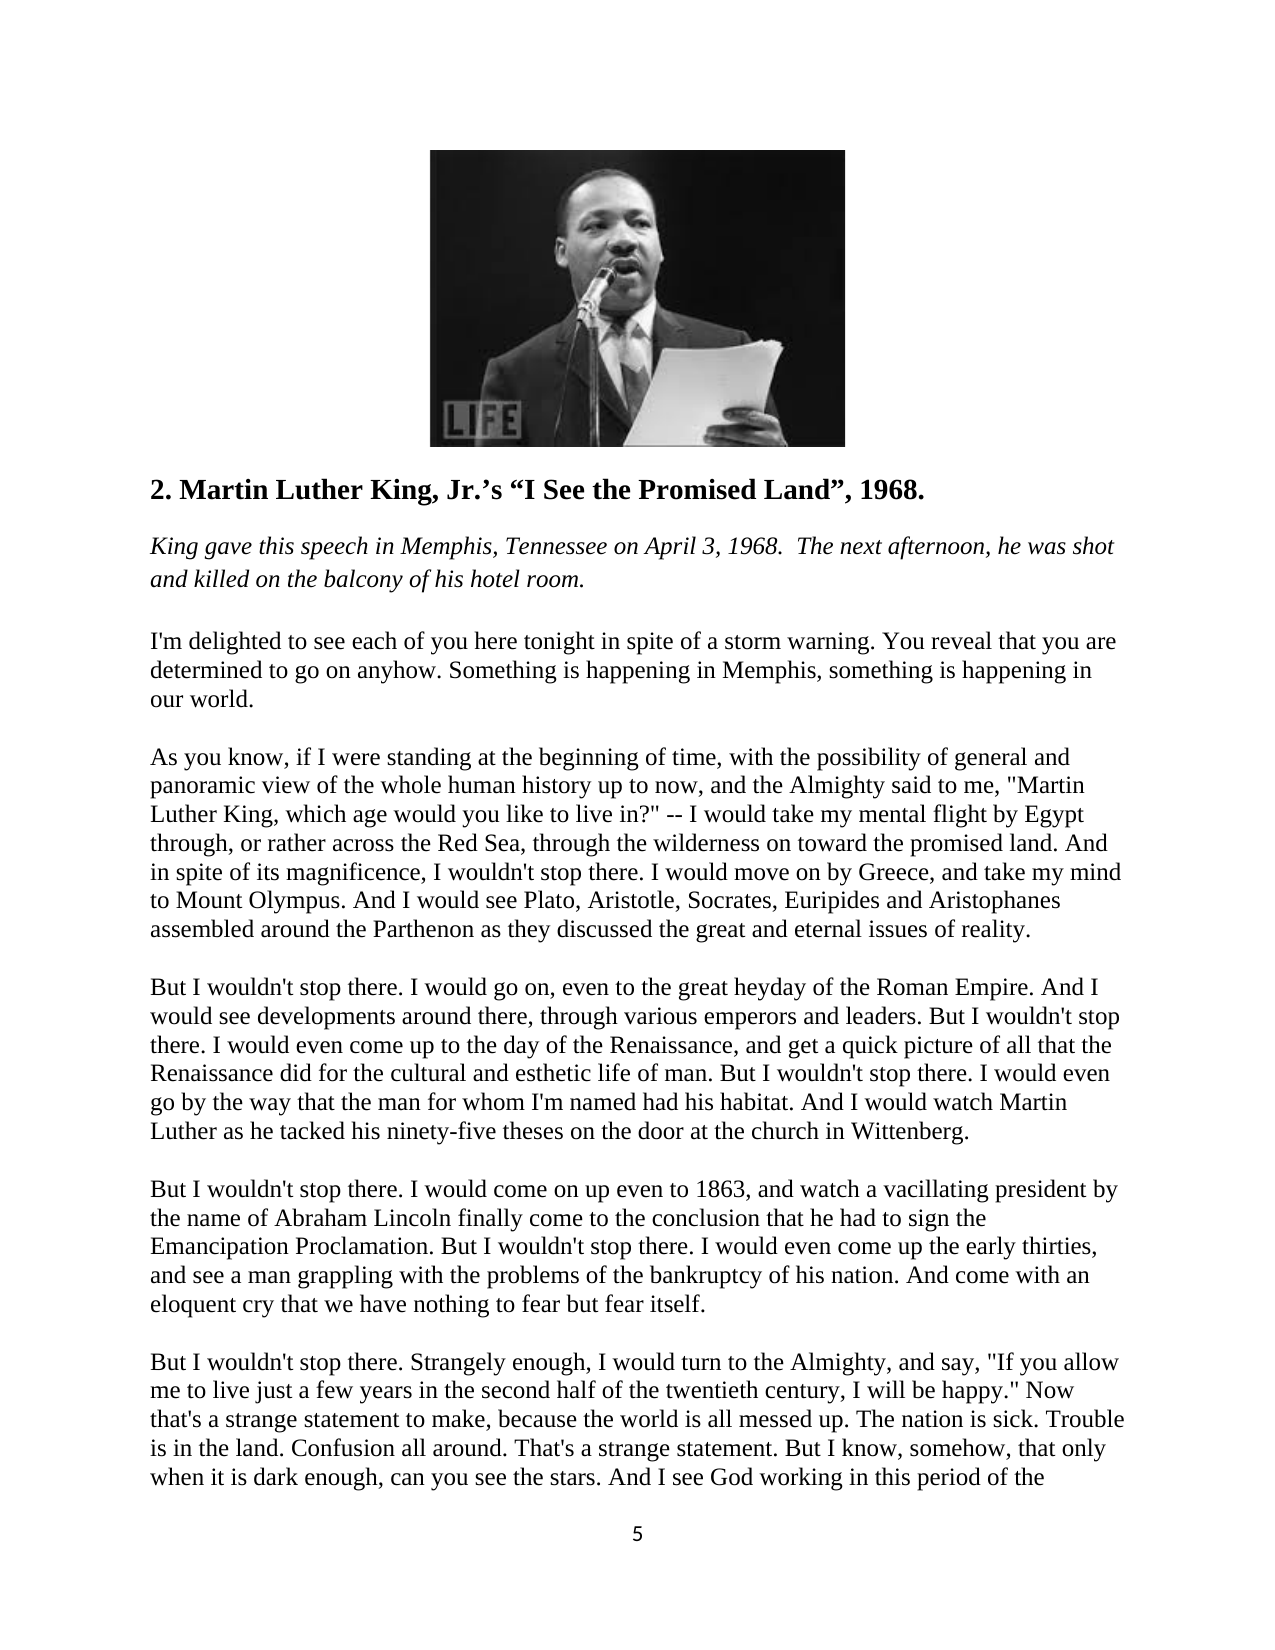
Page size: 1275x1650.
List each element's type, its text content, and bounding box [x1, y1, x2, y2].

text As you know, if I were standing at the beginning of time, with the possibility of general and panoramic view of the whole human history up to now, and the Almighty said to me, "Martin Luther King, which age would you like to live in?" -- I would take my mental flight by Egypt through, or rather across the Red Sea, through the wilderness on toward the promised land. And in spite of its magnificence, I wouldn't stop there. I would move on by Greece, and take my mind to Mount Olympus. And I would see Plato, Aristotle, Socrates, Euripides and Aristophanes assembled around the Parthenon as they discussed the great and eternal issues of reality. [150, 742, 1125, 943]
text King gave this speech in Memphis, Tennessee on April 3, 1968. The next afternoon, he was shot and killed on the balcony of his hotel room. [150, 531, 1125, 593]
text I'm delighted to see each of you here tonight in spite of a storm warning. You reveal that you are determined to go on anyhow. Something is happening in Memphis, something is happening in our world. [150, 626, 1125, 713]
text But I wouldn't stop there. I would go on, even to the great heyday of the Roman Empire. And I would see developments around there, through various emperors and leaders. But I wouldn't stop there. I would even come up to the day of the Renaissance, and get a quick picture of all that the Renaissance did for the cultural and esthetic life of man. But I wouldn't stop there. I would even go by the way that the man for whom I'm named had his habitat. And I would watch Martin Luther as he tacked his ninety-five theses on the door at the church in Wittenberg. [150, 972, 1125, 1145]
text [150, 1347, 1125, 1491]
picture [429, 150, 846, 447]
text But I wouldn't stop there. I would come on up even to 1863, and watch a vacillating president by the name of Abraham Lincoln finally come to the conclusion that he had to sign the Emancipation Proclamation. But I wouldn't stop there. I would even come up the early thirties, and see a man grappling with the problems of the bankruptcy of his nation. And come with an eloquent cry that we have nothing to fear but fear itself. [150, 1174, 1125, 1318]
text 2. Martin Luther King, Jr.’s “I See the Promised Land”, 1968. [150, 472, 1125, 505]
